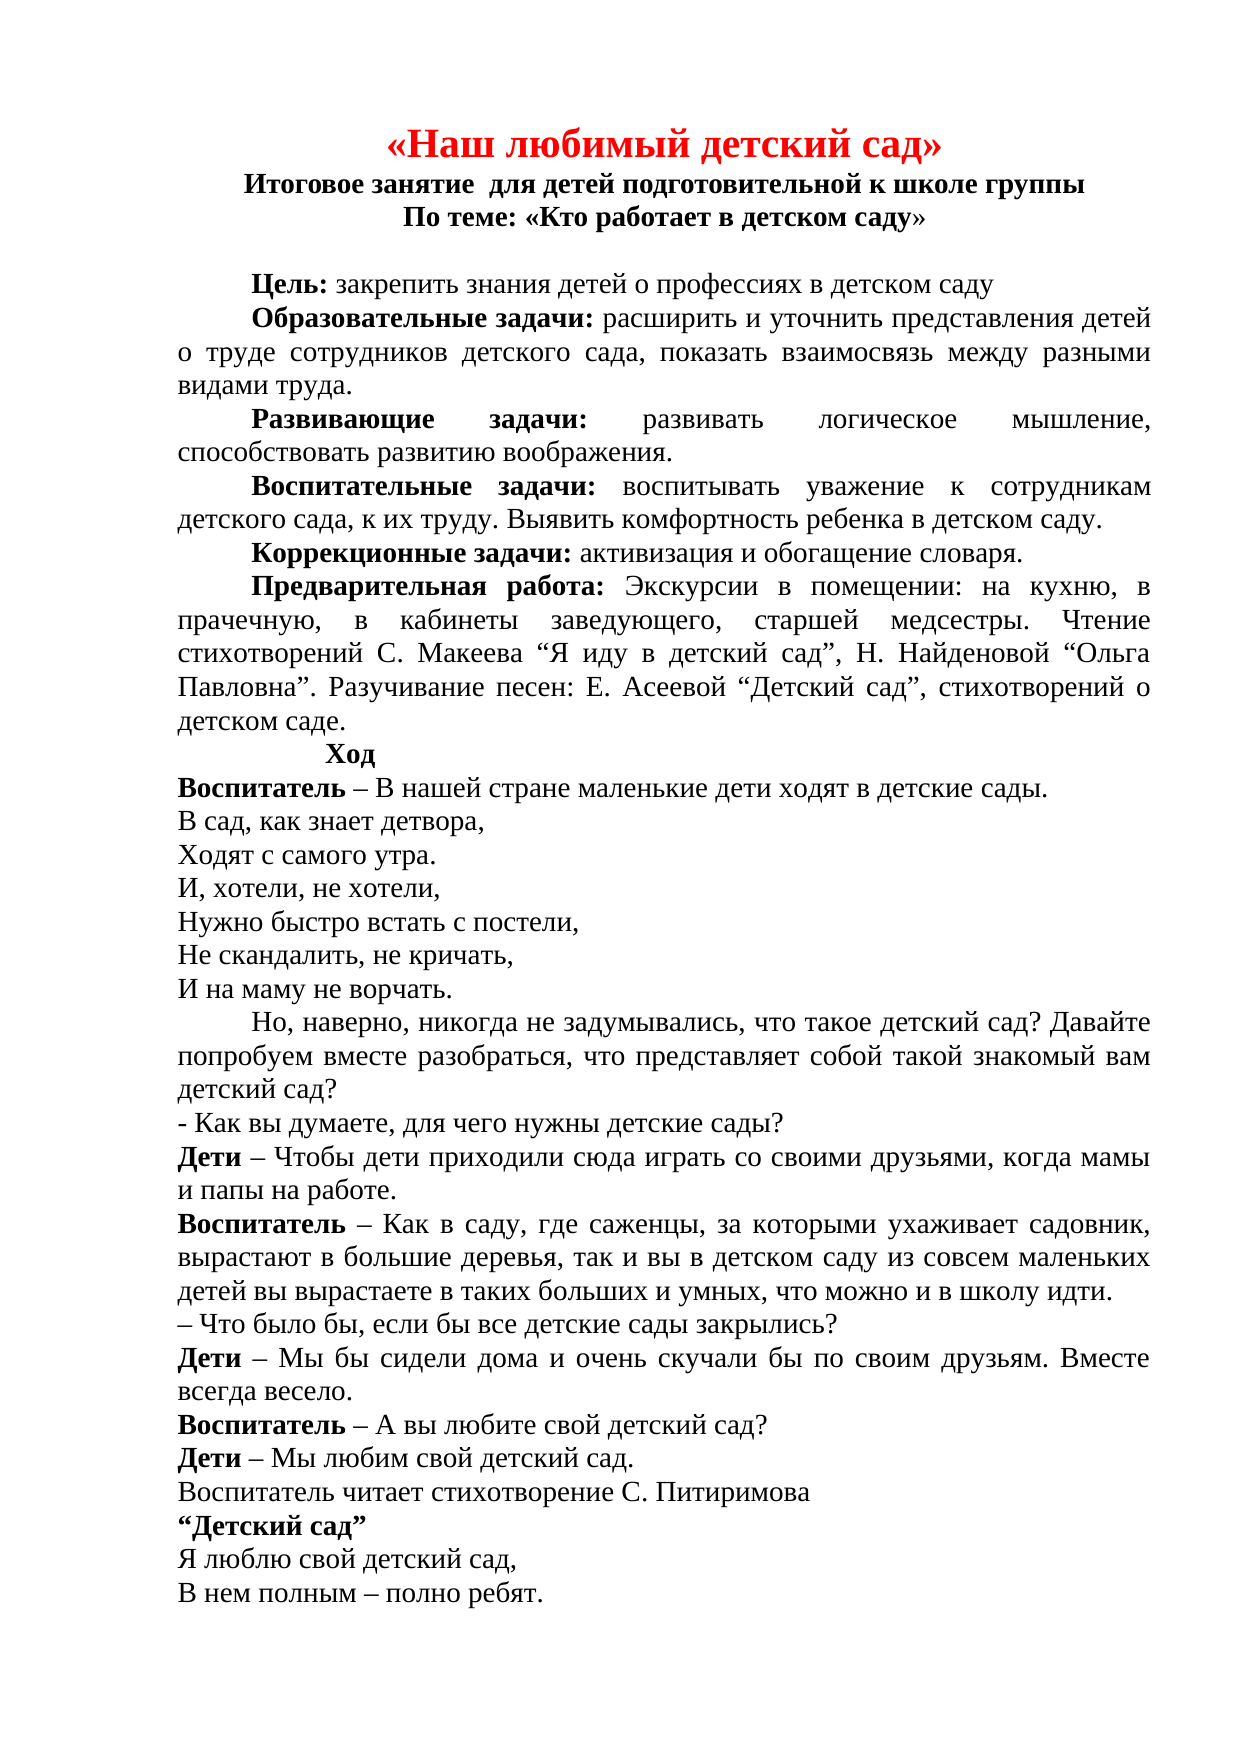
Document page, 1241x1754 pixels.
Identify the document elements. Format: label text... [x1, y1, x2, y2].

text В сад, как знает детвора, Ходят с самого утра. И, хотели, не хотели, Нужно быстро встать с постели, Не скандалить, не кричать, [177, 803, 1152, 971]
text - Как вы думаете, для чего нужны детские сады? [177, 1105, 1152, 1139]
text Воспитатель – А вы любите свой детский сад? [177, 1407, 1152, 1441]
text По теме: «Кто работает в детском саду» [177, 199, 1152, 233]
text Ход [251, 736, 1152, 770]
text “Детский сад” [177, 1508, 1152, 1541]
text Итоговое занятие для детей подготовительной к школе группы [177, 166, 1152, 199]
text Но, наверно, никогда не задумывались, что такое детский сад? Давайте попробуем вместе разобраться, что представляет собой такой знакомый вам детский сад? [177, 1004, 1152, 1105]
text Воспитатель – Как в саду, где саженцы, за которыми ухаживает садовник, вырастают в большие деревья, так и вы в детском саду из совсем маленьких детей вы вырастаете в таких больших и умных, что можно и в школу идти. [177, 1206, 1152, 1306]
text Дети – Мы любим свой детский сад. [177, 1441, 1152, 1474]
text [177, 1541, 1152, 1608]
text Дети – Чтобы дети приходили сюда играть со своими друзьями, когда мамы и папы на работе. [177, 1139, 1152, 1206]
text Цель: закрепить знания детей о профессиях в детском саду [177, 267, 1152, 300]
text «Наш любимый детский сад» [177, 118, 1152, 166]
text И на маму не ворчать. [177, 971, 1152, 1004]
text Образовательные задачи: расширить и уточнить представления детей о труде сотрудников детского сада, показать взаимосвязь между разными видами труда. [177, 300, 1152, 401]
text Предварительная работа: Экскурсии в помещении: на кухню, в прачечную, в кабинеты заведующего, старшей медсестры. Чтение стихотворений С. Макеева “Я иду в детский сад”, Н. Найденовой “Ольга Павловна”. Разучивание песен: Е. Асеевой “Детский сад”, стихотворений о детском саде. [177, 568, 1152, 736]
text Дети – Мы бы сидели дома и очень скучали бы по своим друзьям. Вместе всегда весело. [177, 1340, 1152, 1407]
text Коррекционные задачи: активизация и обогащение словаря. [177, 535, 1152, 568]
text Воспитатель – В нашей стране маленькие дети ходят в детские сады. [177, 770, 1152, 803]
text Воспитательные задачи: воспитывать уважение к сотрудникам детского сада, к их труду. Выявить комфортность ребенка в детском саду. [177, 468, 1152, 535]
text Развивающие задачи: развивать логическое мышление, способствовать развитию воображения. [177, 401, 1152, 468]
text – Что было бы, если бы все детские сады закрылись? [177, 1306, 1152, 1340]
text Воспитатель читает стихотворение С. Питиримова [177, 1474, 1152, 1508]
